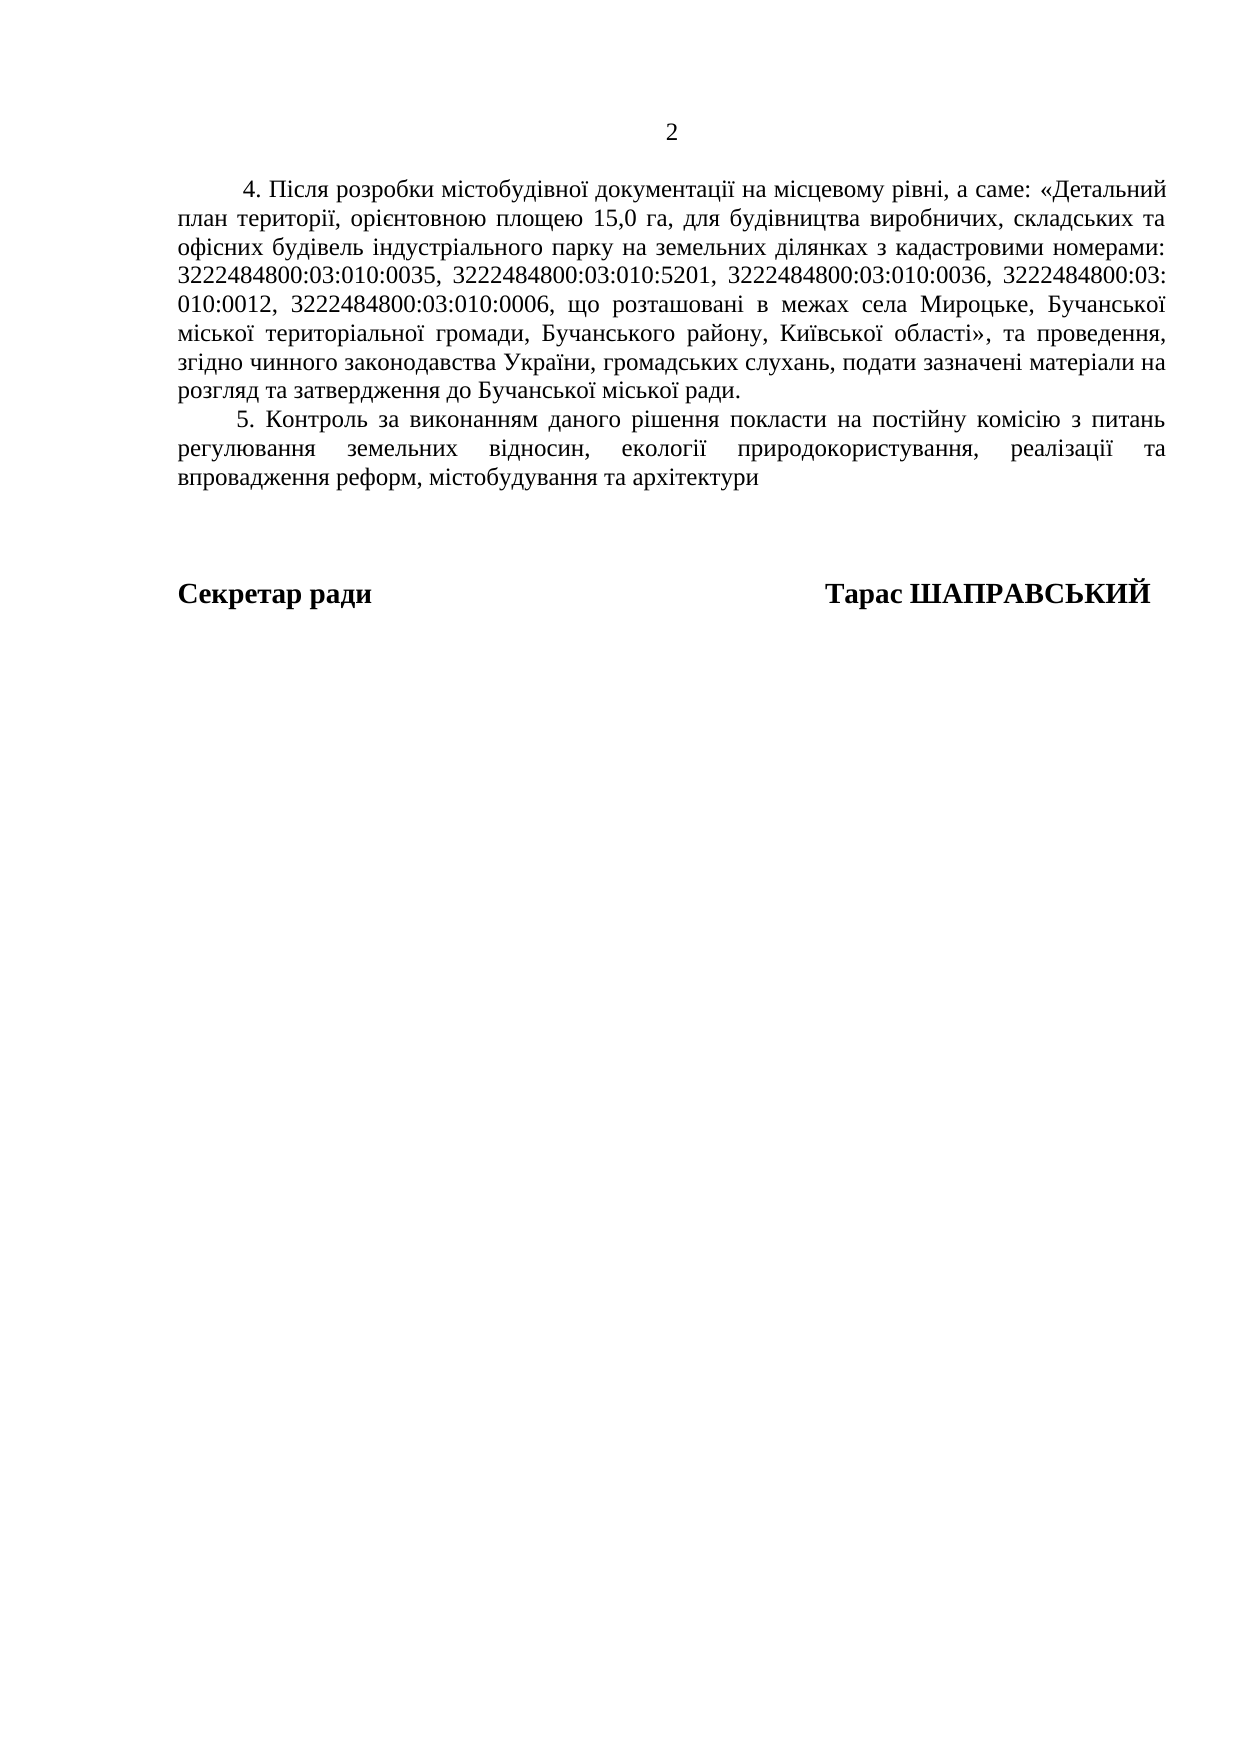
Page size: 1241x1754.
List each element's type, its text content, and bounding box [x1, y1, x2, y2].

text Секретар ради Тарас ШАПРАВСЬКИЙ [177, 577, 1167, 610]
text 5. Контроль за виконанням даного рішення покласти на постійну комісію з питань регулювання земельних відносин, екології природокористування, реалізації та впровадження реформ, містобудування та архітектури [177, 404, 1167, 490]
text 4. Після розробки містобудівної документації на місцевому рівні, а саме: «Детальний план території, орієнтовною площею 15,0 га, для будівництва виробничих, складських та офісних будівель індустріального парку на земельних ділянках з кадастровими номерами: 3222484800:03:010:0035, 3222484800:03:010:5201, 3222484800:03:010:0036, 3222484800:03: 010:0012, 3222484800:03:010:0006, що розташовані в межах села Мироцьке, Бучанської міської територіальної громади, Бучанського району, Київської області», та проведення, згідно чинного законодавства України, громадських слухань, подати зазначені матеріали на розгляд та затвердження до Бучанської міської ради. [177, 174, 1167, 404]
text 2 [177, 117, 1167, 145]
